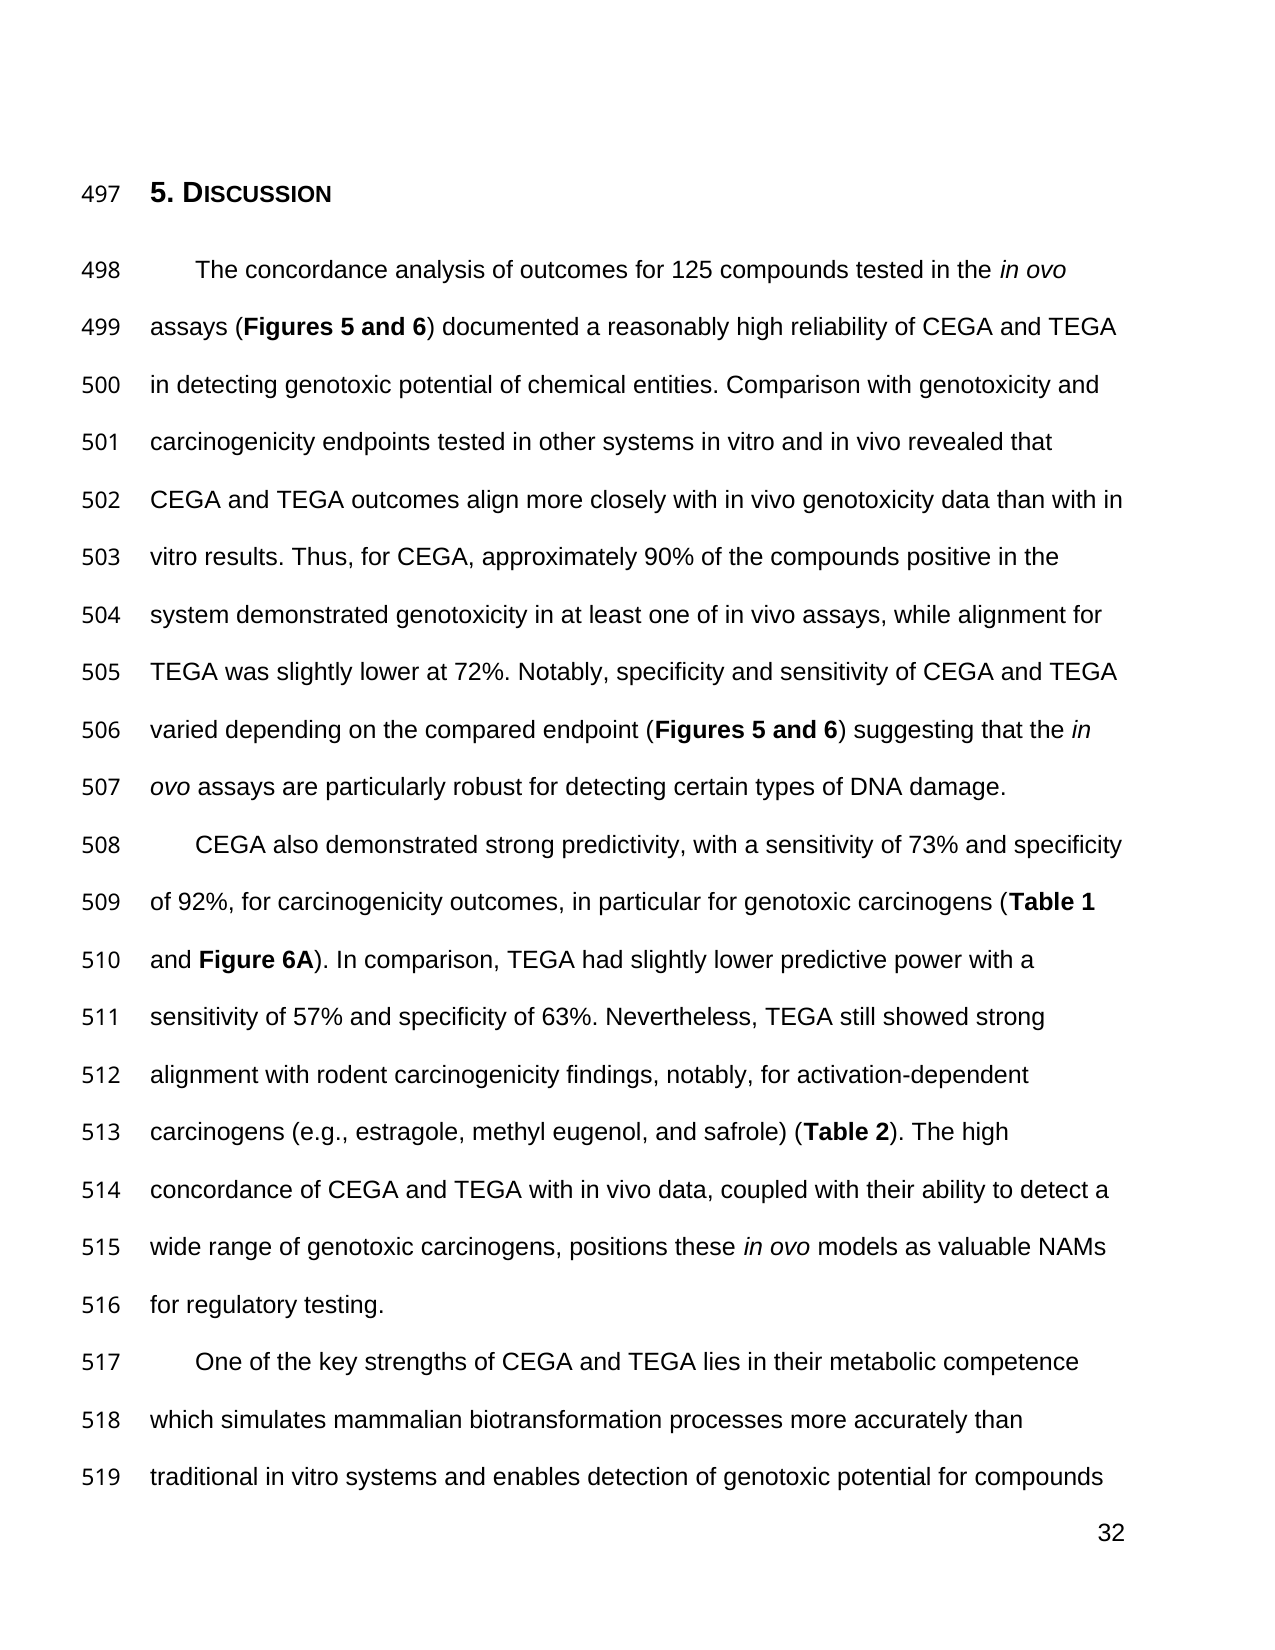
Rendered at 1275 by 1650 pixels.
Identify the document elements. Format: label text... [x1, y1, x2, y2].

subtitle 5. Discussion [150, 175, 1125, 208]
text The concordance analysis of outcomes for 125 compounds tested in the in ovo assays (Figures 5 and 6) documented a reasonably high reliability of CEGA and TEGA in detecting genotoxic potential of chemical entities. Comparison with genotoxicity and carcinogenicity endpoints tested in other systems in vitro and in vivo revealed that CEGA and TEGA outcomes align more closely with in vivo genotoxicity data than with in vitro results. Thus, for CEGA, approximately 90% of the compounds positive in the system demonstrated genotoxicity in at least one of in vivo assays, while alignment for TEGA was slightly lower at 72%. Notably, specificity and sensitivity of CEGA and TEGA varied depending on the compared endpoint (Figures 5 and 6) suggesting that the in ovo assays are particularly robust for detecting certain types of DNA damage. [150, 254, 1125, 801]
text CEGA also demonstrated strong predictivity, with a sensitivity of 73% and specificity of 92%, for carcinogenicity outcomes, in particular for genotoxic carcinogens (Table 1 and Figure 6A). In comparison, TEGA had slightly lower predictive power with a sensitivity of 57% and specificity of 63%. Nevertheless, TEGA still showed strong alignment with rodent carcinogenicity findings, notably, for activation-dependent carcinogens (e.g., estragole, methyl eugenol, and safrole) (Table 2). The high concordance of CEGA and TEGA with in vivo data, coupled with their ability to detect a wide range of genotoxic carcinogens, positions these in ovo models as valuable NAMs for regulatory testing. [150, 829, 1125, 1318]
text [150, 1347, 1125, 1491]
